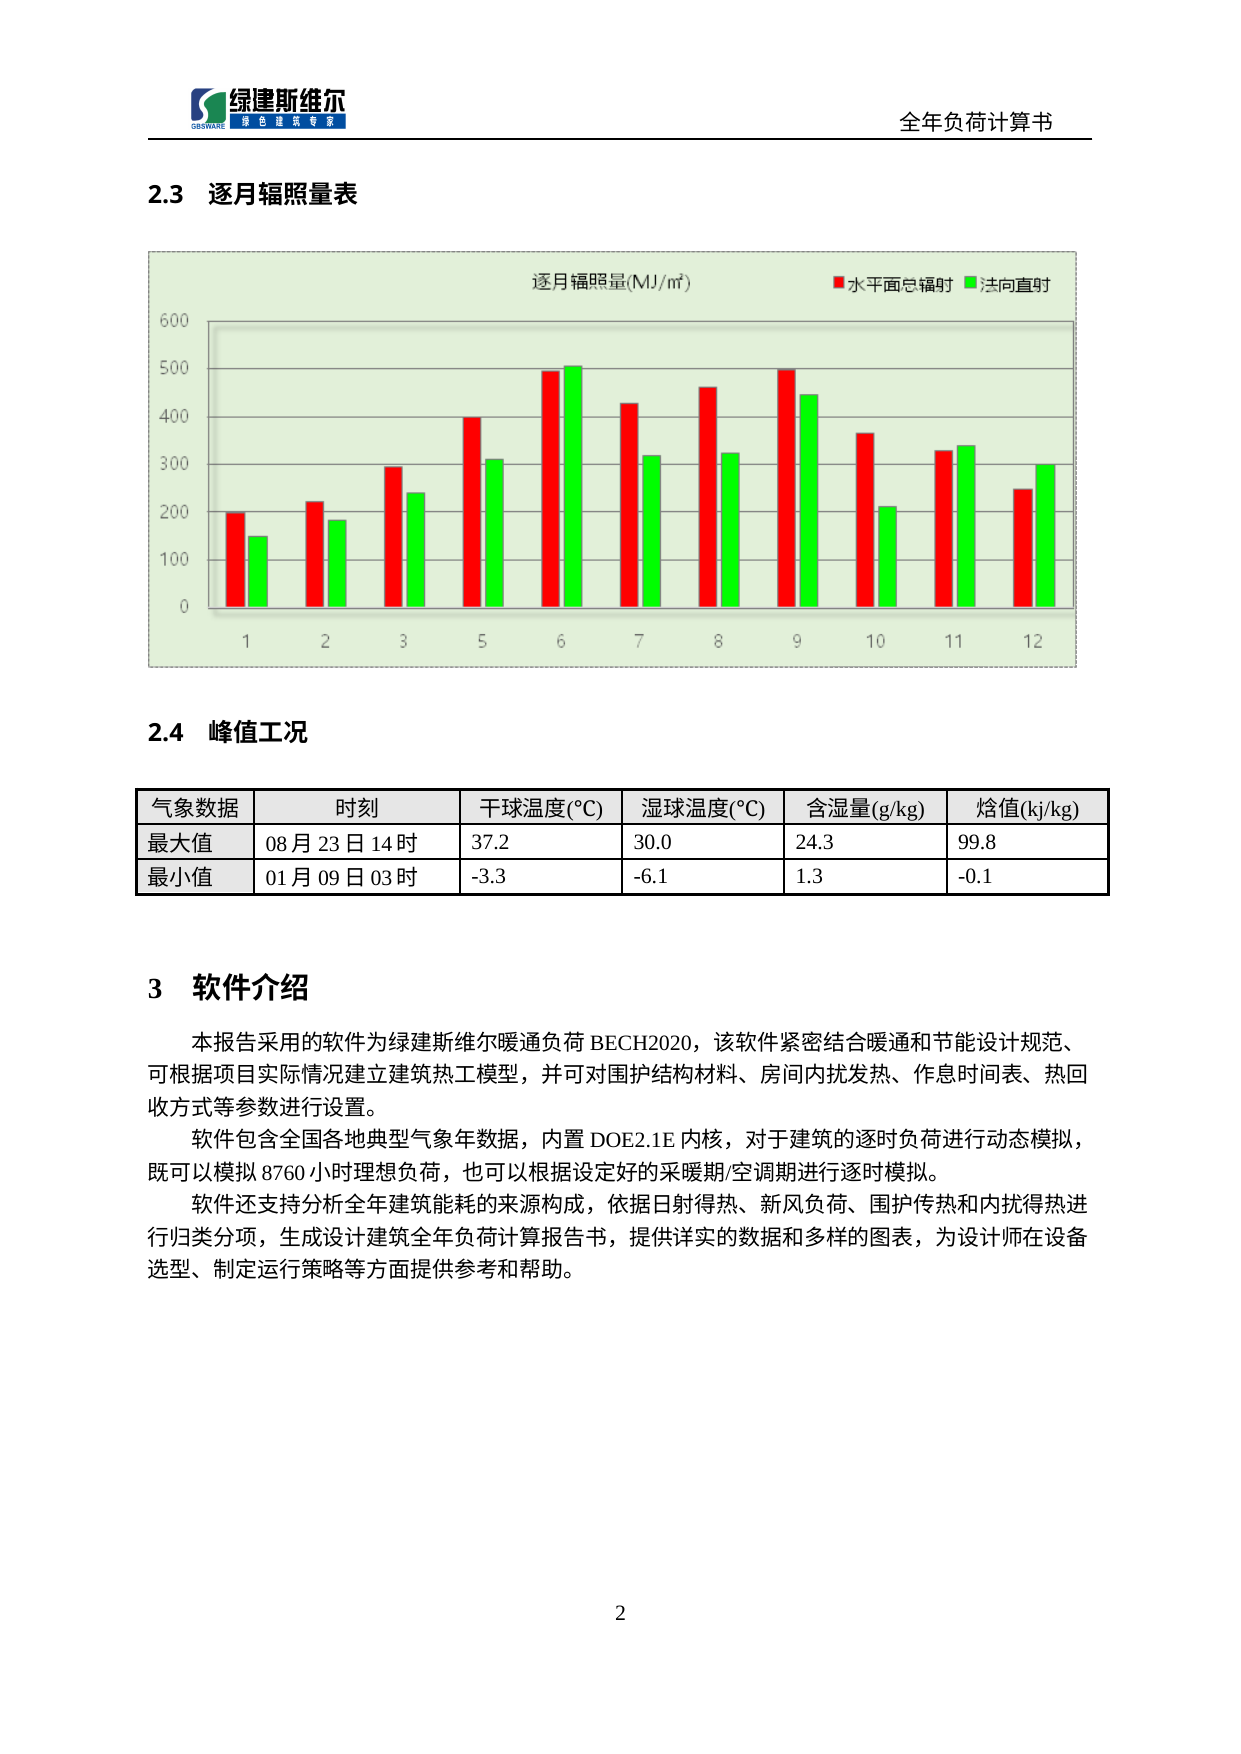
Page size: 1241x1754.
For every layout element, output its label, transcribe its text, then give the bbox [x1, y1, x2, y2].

table_header 干球温度(℃) [461, 791, 621, 823]
text 软件包含全国各地典型气象年数据，内置DOE2.1E内核，对于建筑的逐时负荷进行动态模拟，既可以模拟8760小时理想负荷，也可以根据设定好的采暖期/空调期进行逐时模拟。 [148, 1122, 1092, 1187]
table_cell -6.1 [623, 860, 783, 892]
text 软件还支持分析全年建筑能耗的来源构成，依据日射得热、新风负荷、围护传热和内扰得热进行归类分项，生成设计建筑全年负荷计算报告书，提供详实的数据和多样的图表，为设计师在设备选型、制定运行策略等方面提供参考和帮助。 [148, 1187, 1092, 1284]
table_cell 24.3 [785, 825, 946, 858]
table_cell 99.8 [948, 825, 1107, 858]
table_header 气象数据 [138, 791, 253, 823]
table_cell 1.3 [785, 860, 946, 892]
table_cell 30.0 [623, 825, 783, 858]
text 本报告采用的软件为绿建斯维尔暖通负荷BECH2020，该软件紧密结合暖通和节能设计规范、可根据项目实际情况建立建筑热工模型，并可对围护结构材料、房间内扰发热、作息时间表、热回收方式等参数进行设置。 [148, 1024, 1092, 1122]
table_cell 37.2 [461, 825, 621, 858]
subtitle 逐月辐照量表 [148, 160, 1092, 225]
table_header 焓值(kj/kg) [948, 791, 1107, 823]
table_header 湿球温度(℃) [623, 791, 783, 823]
table_cell -3.3 [461, 860, 621, 892]
table_cell 01月09日03时 [255, 860, 459, 892]
table_cell 最大值 [138, 825, 253, 858]
table_cell 08月23日14时 [255, 825, 459, 858]
table_cell 最小值 [138, 860, 253, 892]
subtitle 峰值工况 [148, 698, 1092, 763]
picture [147, 250, 1078, 669]
table_header 时刻 [255, 791, 459, 823]
subtitle 软件介绍 [148, 953, 1092, 1018]
table_cell -0.1 [948, 860, 1107, 892]
picture [187, 88, 347, 130]
table_header 含湿量(g/kg) [785, 791, 946, 823]
